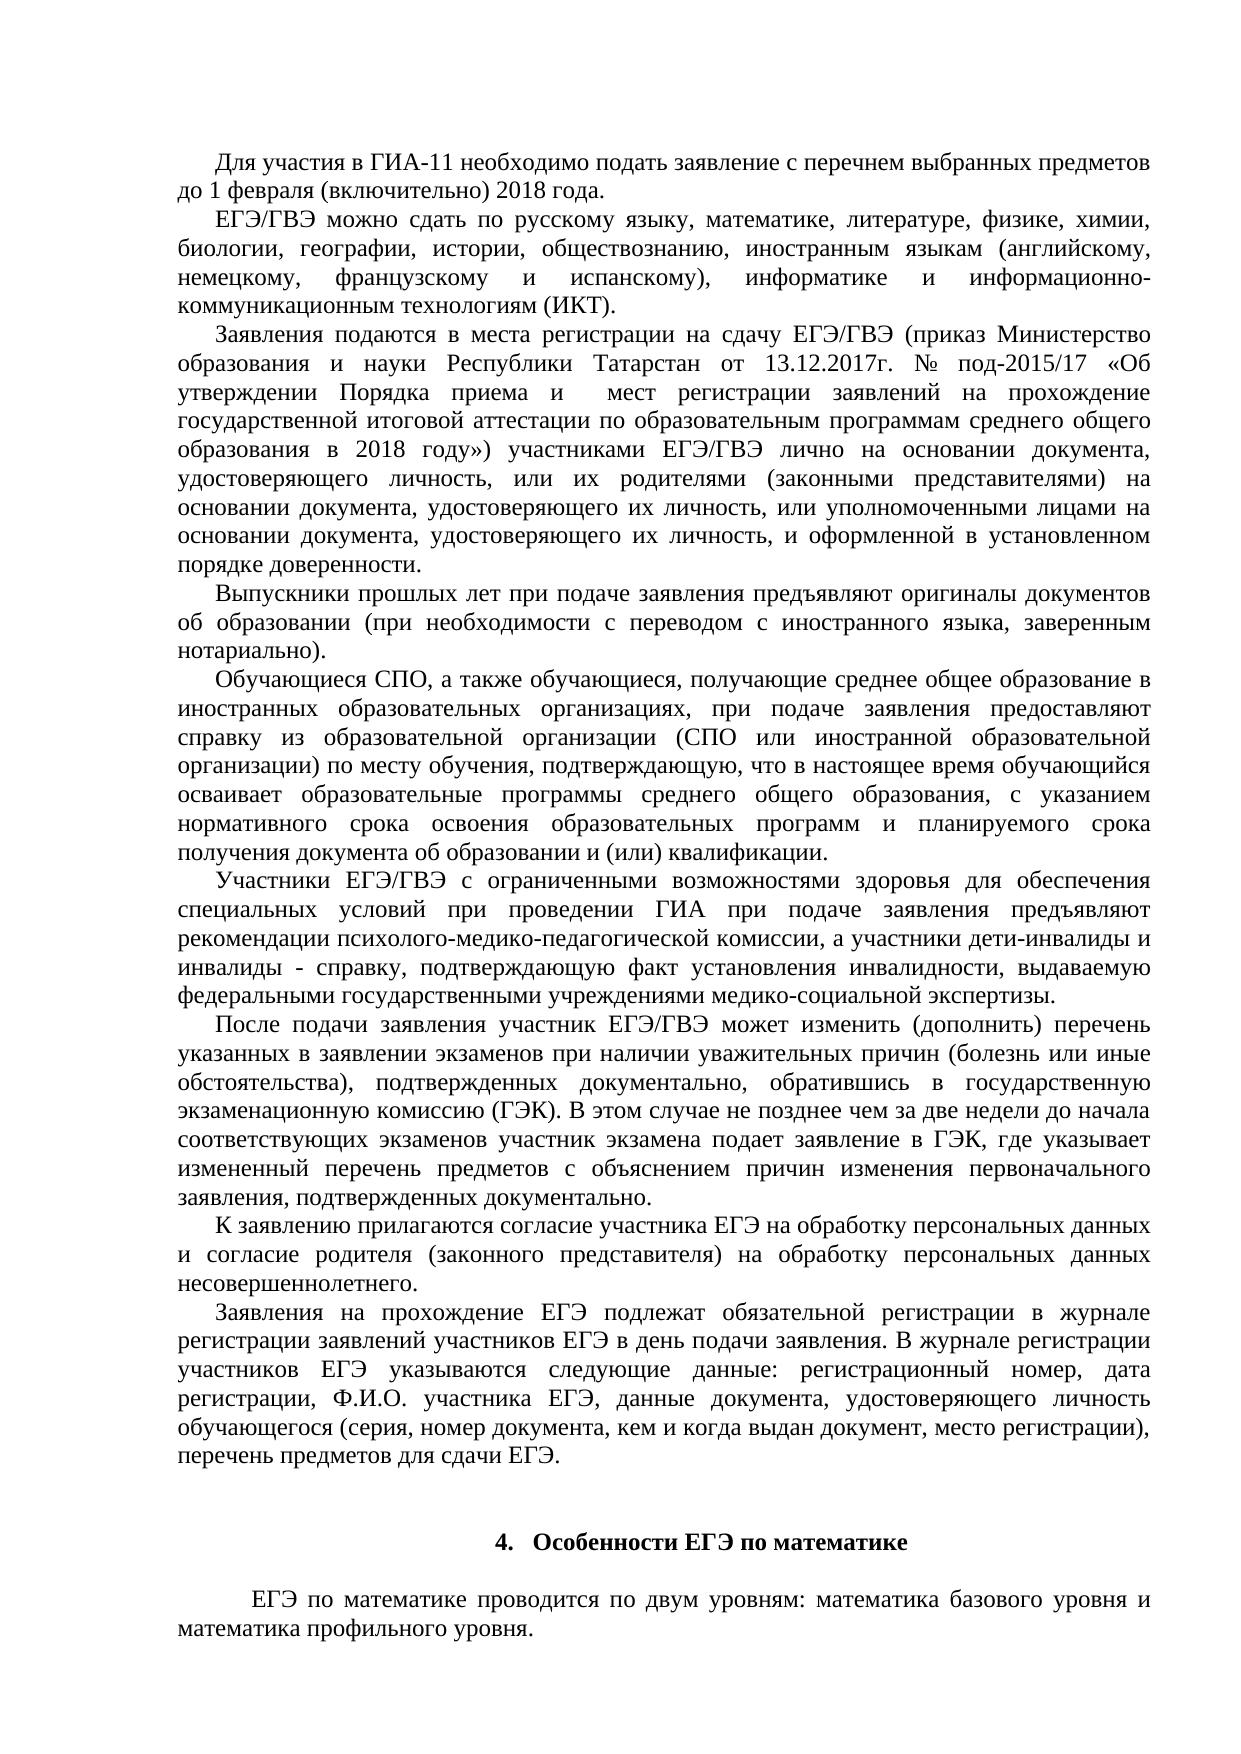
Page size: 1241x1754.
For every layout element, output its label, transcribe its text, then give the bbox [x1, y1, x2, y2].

text Обучающиеся СПО, а также обучающиеся, получающие среднее общее образование в иностранных образовательных организациях, при подаче заявления предоставляют справку из образовательной организации (СПО или иностранной образовательной организации) по месту обучения, подтверждающую, что в настоящее время обучающийся осваивает образовательные программы среднего общего образования, с указанием нормативного срока освоения образовательных программ и планируемого срока получения документа об образовании и (или) квалификации. [177, 664, 1152, 866]
text После подачи заявления участник ЕГЭ/ГВЭ может изменить (дополнить) перечень указанных в заявлении экзаменов при наличии уважительных причин (болезнь или иные обстоятельства), подтвержденных документально, обратившись в государственную экзаменационную комиссию (ГЭК). В этом случае не позднее чем за две недели до начала соответствующих экзаменов участник экзамена подает заявление в ГЭК, где указывает измененный перечень предметов с объяснением причин изменения первоначального заявления, подтвержденных документально. [177, 1009, 1152, 1211]
text Заявления на прохождение ЕГЭ подлежат обязательной регистрации в журнале регистрации заявлений участников ЕГЭ в день подачи заявления. В журнале регистрации участников ЕГЭ указываются следующие данные: регистрационный номер, дата регистрации, Ф.И.О. участника ЕГЭ, данные документа, удостоверяющего личность обучающегося (серия, номер документа, кем и когда выдан документ, место регистрации), перечень предметов для сдачи ЕГЭ. [177, 1297, 1152, 1469]
text Участники ЕГЭ/ГВЭ с ограниченными возможностями здоровья для обеспечения специальных условий при проведении ГИА при подаче заявления предъявляют рекомендации психолого-медико-педагогической комиссии, а участники дети-инвалиды и инвалиды - справку, подтверждающую факт установления инвалидности, выдаваемую федеральными государственными учреждениями медико-социальной экспертизы. [177, 866, 1152, 1009]
text К заявлению прилагаются согласие участника ЕГЭ на обработку персональных данных и согласие родителя (законного представителя) на обработку персональных данных несовершеннолетнего. [177, 1211, 1152, 1297]
list Особенности ЕГЭ по математике [251, 1527, 1152, 1556]
text ЕГЭ/ГВЭ можно сдать по русскому языку, математике, литературе, физике, химии, биологии, географии, истории, обществознанию, иностранным языкам (английскому, немецкому, французскому и испанскому), информатике и информационно- коммуникационным технологиям (ИКТ). [177, 204, 1152, 319]
text Заявления подаются в места регистрации на сдачу ЕГЭ/ГВЭ (приказ Министерство образования и науки Республики Татарстан от 13.12.2017г. № под-2015/17 «Об утверждении Порядка приема и мест регистрации заявлений на прохождение государственной итоговой аттестации по образовательным программам среднего общего образования в 2018 году») участниками ЕГЭ/ГВЭ лично на основании документа, удостоверяющего личность, или их родителями (законными представителями) на основании документа, удостоверяющего их личность, или уполномоченными лицами на основании документа, удостоверяющего их личность, и оформленной в установленном порядке доверенности. [177, 319, 1152, 578]
text ЕГЭ по математике проводится по двум уровням: математика базового уровня и математика профильного уровня. [177, 1584, 1152, 1642]
text Выпускники прошлых лет при подаче заявления предъявляют оригиналы документов об образовании (при необходимости с переводом с иностранного языка, заверенным нотариально). [177, 578, 1152, 664]
text Для участия в ГИА-11 необходимо подать заявление с перечнем выбранных предметов до 1 февраля (включительно) 2018 года. [177, 147, 1152, 204]
